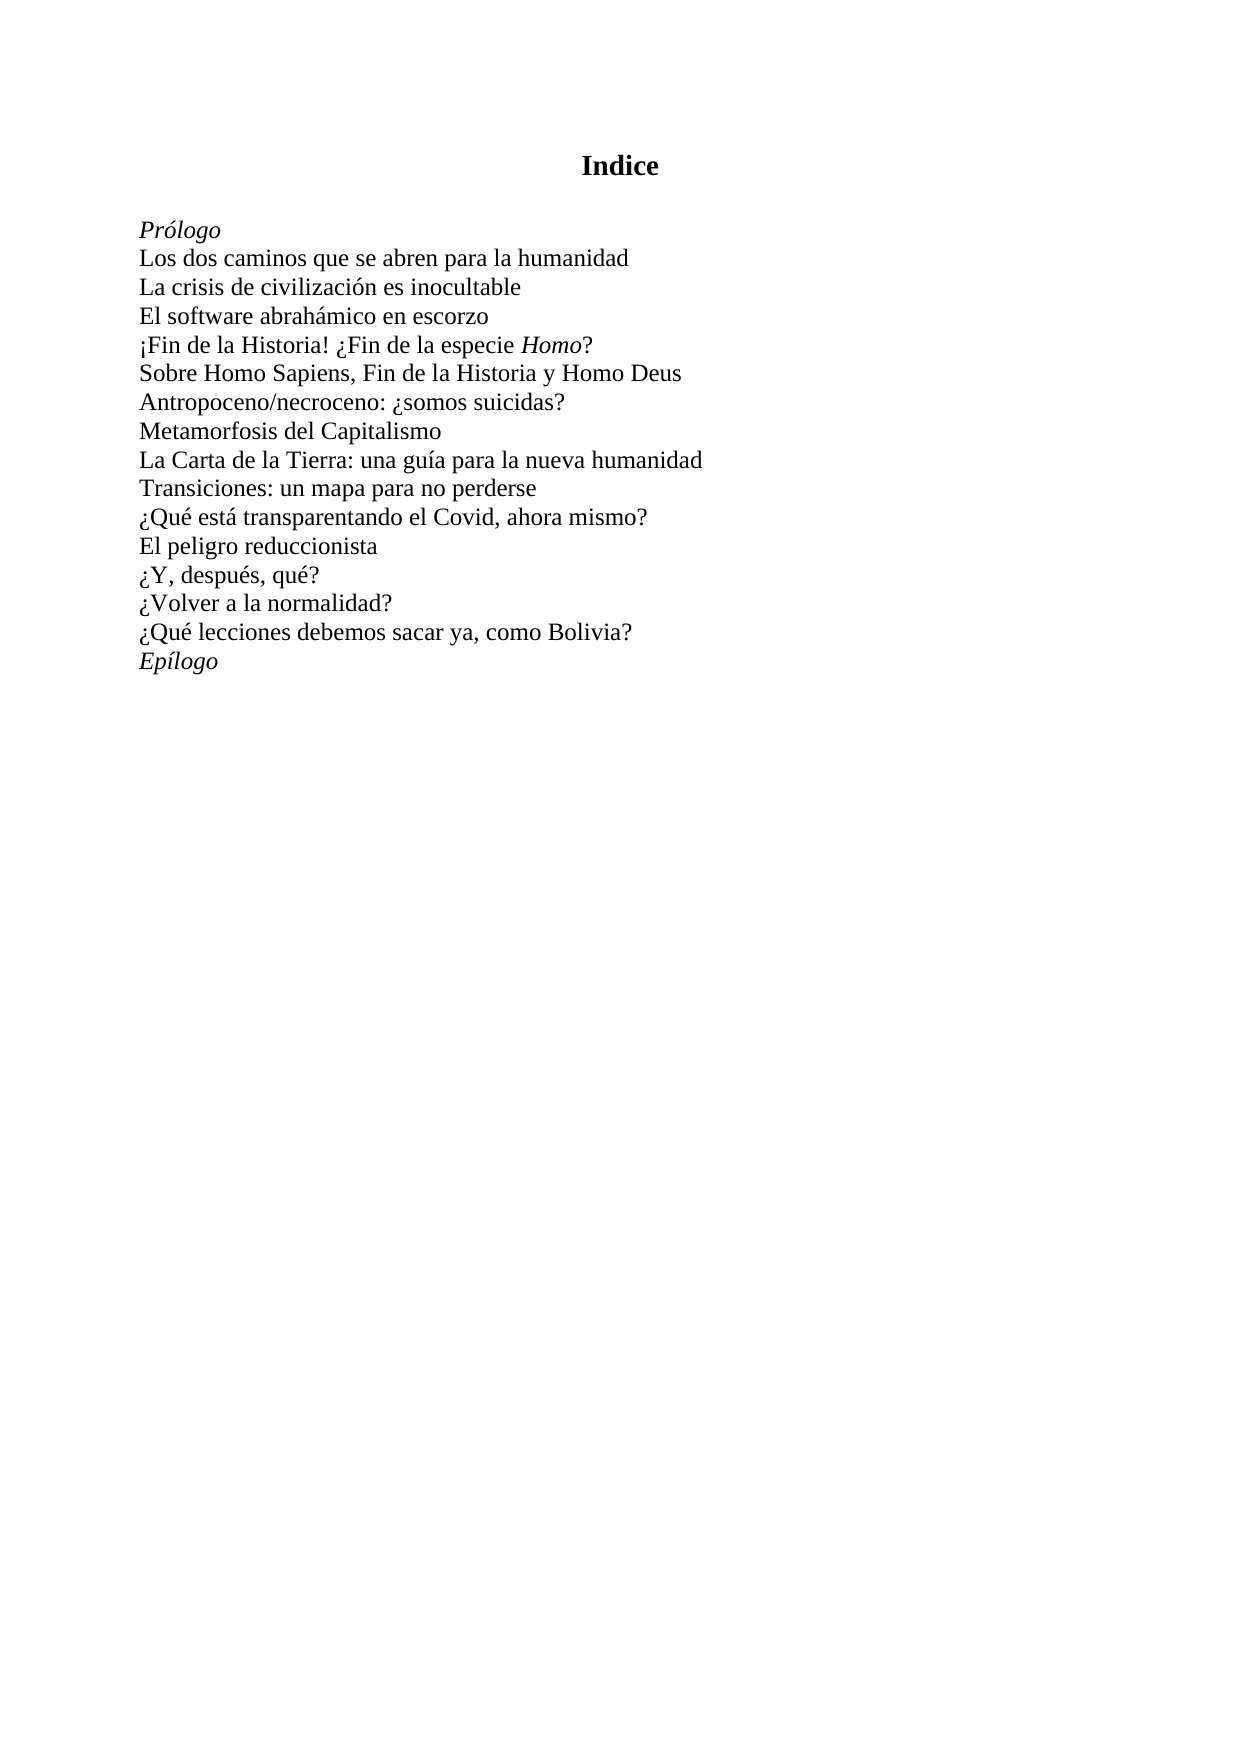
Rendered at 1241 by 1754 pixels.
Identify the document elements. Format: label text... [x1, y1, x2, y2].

text Los dos caminos que se abren para la humanidad [139, 243, 1101, 272]
text Sobre Homo Sapiens, Fin de la Historia y Homo Deus [139, 358, 1101, 387]
text La Carta de la Tierra: una guía para la nueva humanidad [139, 445, 1101, 473]
text La crisis de civilización es inocultable [139, 272, 1101, 301]
text Epílogo [139, 646, 1101, 675]
text Transiciones: un mapa para no perderse [139, 473, 1101, 502]
text Antropoceno/necroceno: ¿somos suicidas? [139, 387, 1101, 416]
text ¿Y, después, qué? [139, 560, 1101, 588]
text Indice [139, 148, 1101, 181]
text ¿Volver a la normalidad? [139, 588, 1101, 617]
text Prólogo [139, 215, 1101, 243]
text ¡Fin de la Historia! ¿Fin de la especie Homo? [139, 330, 1101, 358]
text Metamorfosis del Capitalismo [139, 416, 1101, 445]
text ¿Qué lecciones debemos sacar ya, como Bolivia? [139, 617, 1101, 646]
text El peligro reduccionista [139, 531, 1101, 560]
text El software abrahámico en escorzo [139, 301, 1101, 330]
text ¿Qué está transparentando el Covid, ahora mismo? [139, 502, 1101, 531]
